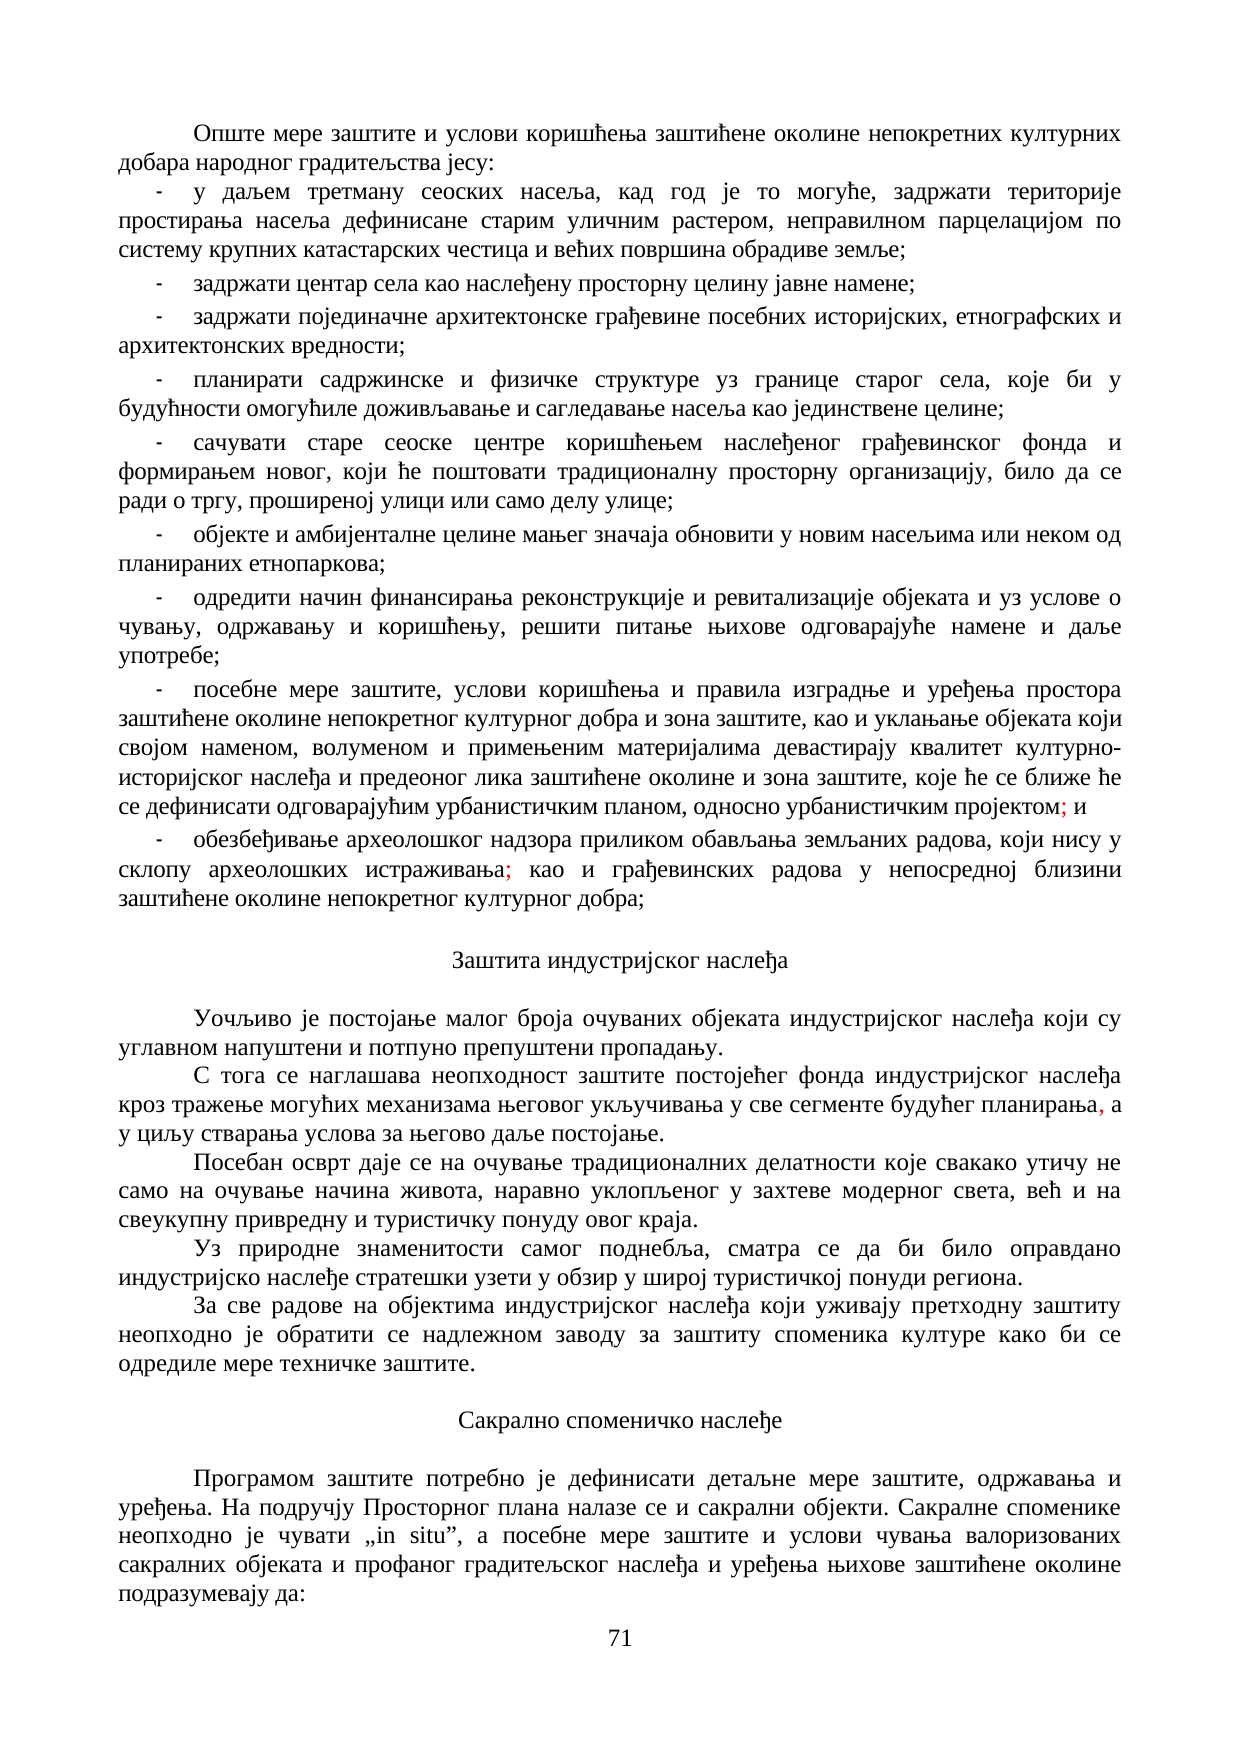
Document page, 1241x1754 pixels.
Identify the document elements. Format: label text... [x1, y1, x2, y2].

text Посебан осврт даје се на очување традиционалних делатности које свакако утичу не само на очување начина живота, наравно уклопљеног у захтеве модерног света, већ и на свеукупну привредну и туристичку понуду овог краја. [118, 1147, 1122, 1233]
text Заштита индустријског наслеђа [118, 945, 1122, 974]
text Уз природне знаменитости самог поднебља, сматра се да би било оправдано индустријско наслеђе стратешки узети у обзир у широј туристичкој понуди региона. [118, 1233, 1122, 1290]
list планирати садржинске и физичке структуре уз границе старог села, које би у будућности омогућиле доживљавање и сагледавање насеља као јединствене целине; [118, 364, 1122, 422]
text Опште мере заштите и услови коришћења заштићене околине непокретних културних добара народног градитељства јесу: [118, 118, 1122, 176]
list у даљем третману сеоских насеља, кад год је то могуће, задржати територије простирања насеља дефинисане старим уличним растером, неправилном парцелацијом по систему крупних катастарских честица и већих површина обрадиве земље; [118, 176, 1122, 263]
list одредити начин финансирања реконструкције и ревитализације објеката и уз услове о чувању, одржавању и коришћењу, решити питање њихове одговарајуће намене и даље употребе; [118, 582, 1122, 669]
list обезбеђивање археолошког надзора приликом обављања земљаних радова, који нису у склопу археолошких истраживања; као и грађевинских радова у непосредној близини заштићене околине непокретног културног добра; [118, 824, 1122, 912]
list објекте и амбијенталне целине мањег значаја обновити у новим насељима или неком од планираних етнопаркова; [118, 519, 1122, 577]
text Уочљиво је постојање малог броја очуваних објеката индустријског наслеђа који су углавном напуштени и потпуно препуштени пропадању. [118, 1003, 1122, 1060]
text С тога се наглашава неопходност заштите постојећег фонда индустријског наслеђа кроз тражење могућих механизама његовог укључивања у све сегменте будућег планирања, а у циљу стварања услова за његово даље постојање. [118, 1060, 1122, 1147]
text Сакрално споменичко наслеђе [118, 1405, 1122, 1434]
list посебне мере заштите, услови коришћења и правила изградње и уређења простора заштићене околине непокретног културног добра и зона заштите, као и уклањање објеката који својом наменом, волуменом и примењеним материјалима девастирају квалитет културно-историјског наслеђа и предеоног лика заштићене околине и зона заштите, које ће се ближе ће се дефинисати одговарајућим урбанистичким планом, односно урбанистичким пројектом; и [118, 674, 1122, 820]
list задржати појединачне архитектонске грађевине посебних историјских, етнографских и архитектонских вредности; [118, 301, 1122, 359]
text Програмом заштите потребно је дефинисати детаљне мере заштите, одржавања и уређења. На подручју Просторног плана налазе се и сакрални објекти. Сакралне споменике неопходно је чувати „in situ”, а посебне мере заштите и услови чувања валоризованих сакралних објеката и профаног градитељског наслеђа и уређења њихове заштићене околине подразумевају да: [118, 1463, 1122, 1607]
list задржати центар села као наслеђену просторну целину јавне намене; [118, 268, 1122, 297]
text За све радове на објектима индустријског наслеђа који уживају претходну заштиту неопходно је обратити се надлежном заводу за заштиту споменика културе како би се одредиле мере техничке заштите. [118, 1290, 1122, 1377]
list сачувати старе сеоске центре коришћењем наслеђеног грађевинског фонда и формирањем новог, који ће поштовати традиционалну просторну организацију, било да се ради о тргу, проширеној улици или само делу улице; [118, 427, 1122, 514]
